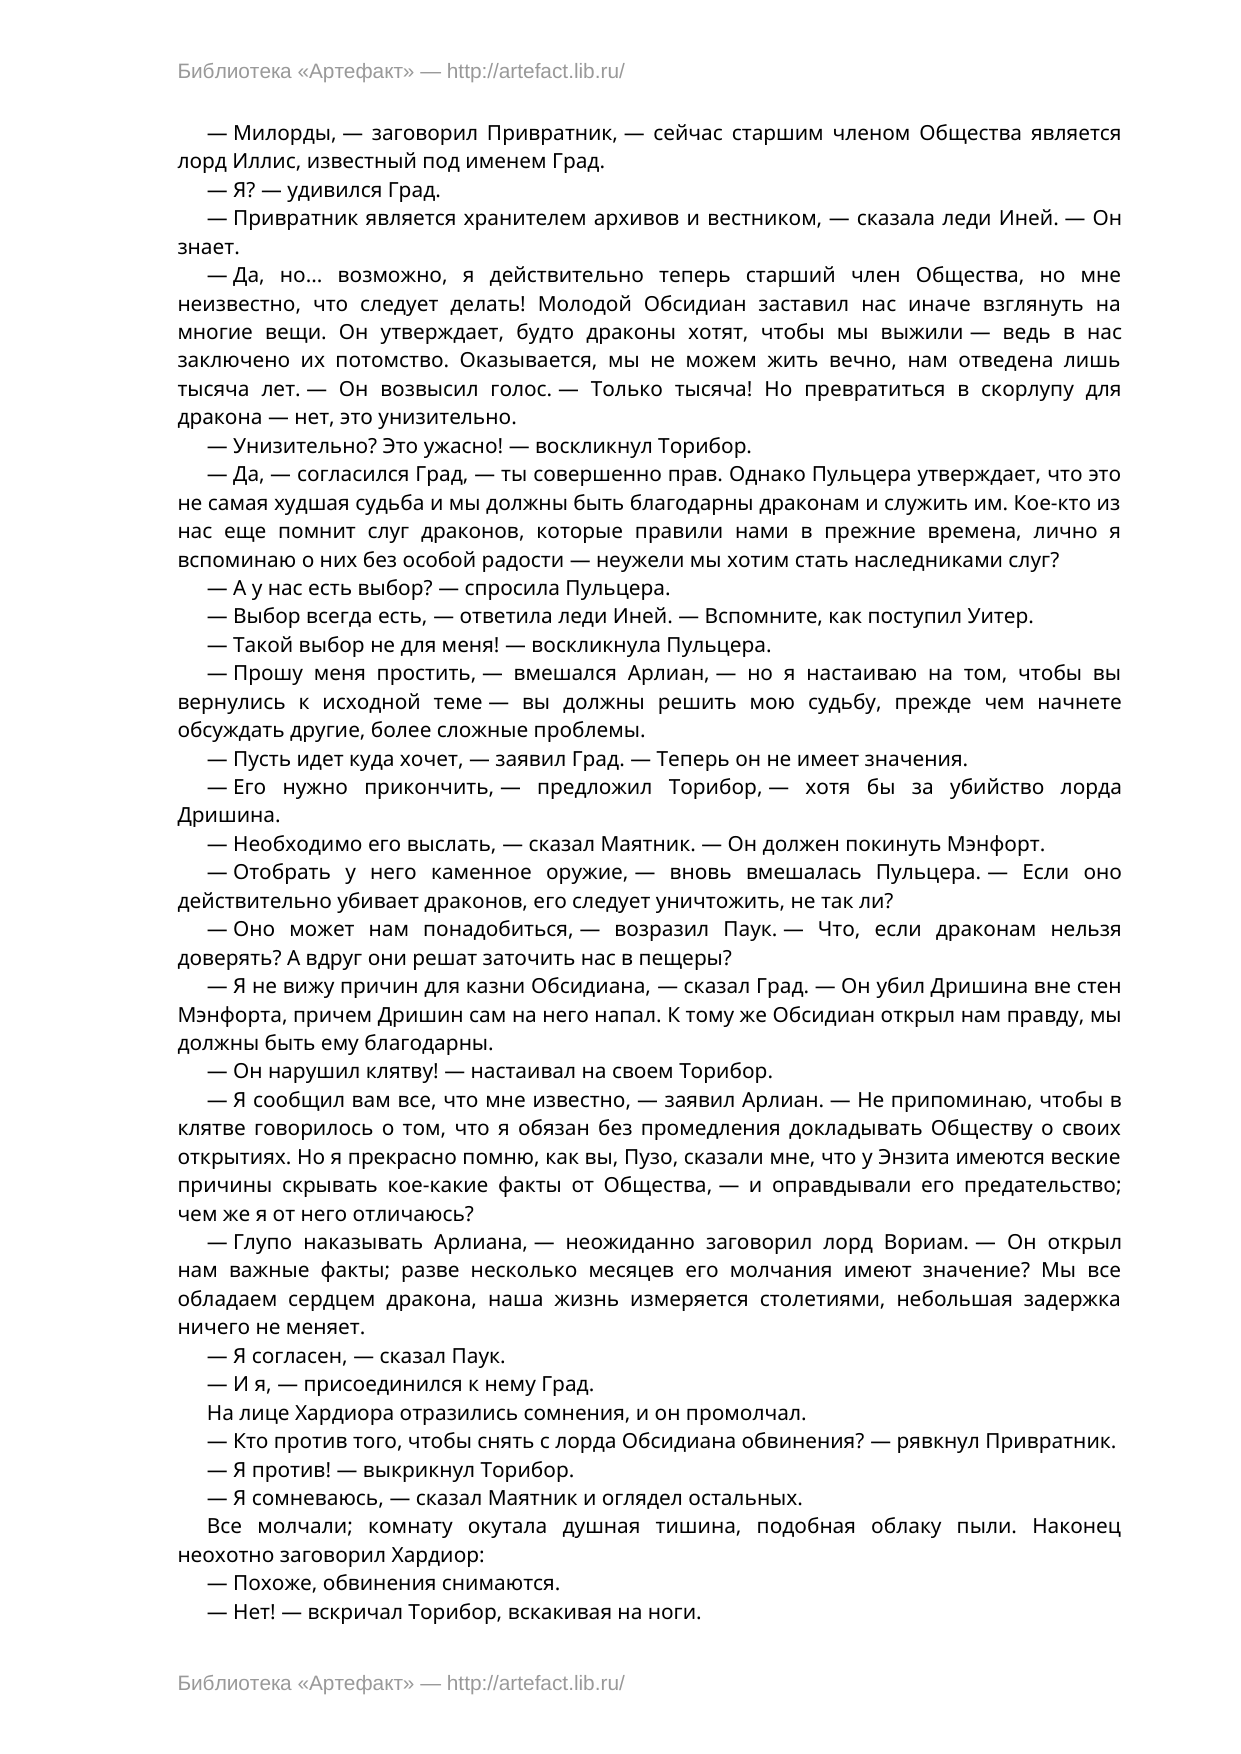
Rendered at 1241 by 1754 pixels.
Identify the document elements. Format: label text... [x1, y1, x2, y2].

text — Я не вижу причин для казни Обсидиана, — сказал Град. — Он убил Дришина вне стен Мэнфорта, причем Дришин сам на него напал. К тому же Обсидиан открыл нам правду, мы должны быть ему благодарны. [177, 971, 1122, 1057]
text — Да, но... возможно, я действительно теперь старший член Общества, но мне неизвестно, что следует делать! Молодой Обсидиан заставил нас иначе взглянуть на многие вещи. Он утверждает, будто драконы хотят, чтобы мы выжили — ведь в нас заключено их потомство. Оказывается, мы не можем жить вечно, нам отведена лишь тысяча лет. — Он возвысил голос. — Только тысяча! Но превратиться в скорлупу для дракона — нет, это унизительно. [177, 260, 1122, 431]
text — Унизительно? Это ужасно! — воскликнул Торибор. [177, 431, 1122, 459]
text — Пусть идет куда хочет, — заявил Град. — Теперь он не имеет значения. [177, 744, 1122, 772]
text — Выбор всегда есть, — ответила леди Иней. — Вспомните, как поступил Уитер. [177, 602, 1122, 630]
text — Я? — удивился Град. [177, 175, 1122, 203]
text На лице Хардиора отразились сомнения, и он промолчал. [177, 1398, 1122, 1426]
text — Я сообщил вам все, что мне известно, — заявил Арлиан. — Не припоминаю, чтобы в клятве говорилось о том, что я обязан без промедления докладывать Обществу о своих открытиях. Но я прекрасно помню, как вы, Пузо, сказали мне, что у Энзита имеются веские причины скрывать кое-какие факты от Общества, — и оправдывали его предательство; чем же я от него отличаюсь? [177, 1085, 1122, 1227]
text — Оно может нам понадобиться, — возразил Паук. — Что, если драконам нельзя доверять? А вдруг они решат заточить нас в пещеры? [177, 914, 1122, 971]
text — Он нарушил клятву! — настаивал на своем Торибор. [177, 1057, 1122, 1085]
text — Отобрать у него каменное оружие, — вновь вмешалась Пульцера. — Если оно действительно убивает драконов, его следует уничтожить, не так ли? [177, 857, 1122, 914]
text — Милорды, — заговорил Привратник, — сейчас старшим членом Общества является лорд Иллис, известный под именем Град. [177, 118, 1122, 175]
text — Да, — согласился Град, — ты совершенно прав. Однако Пульцера утверждает, что это не самая худшая судьба и мы должны быть благодарны драконам и служить им. Кое-кто из нас еще помнит слуг драконов, которые правили нами в прежние времена, лично я вспоминаю о них без особой радости — неужели мы хотим стать наследниками слуг? [177, 459, 1122, 573]
text — Его нужно прикончить, — предложил Торибор, — хотя бы за убийство лорда Дришина. [177, 772, 1122, 829]
text — Нет! — вскричал Торибор, вскакивая на ноги. [177, 1597, 1122, 1625]
text — Глупо наказывать Арлиана, — неожиданно заговорил лорд Вориам. — Он открыл нам важные факты; разве несколько месяцев его молчания имеют значение? Мы все обладаем сердцем дракона, наша жизнь измеряется столетиями, небольшая задержка ничего не меняет. [177, 1227, 1122, 1341]
text — А у нас есть выбор? — спросила Пульцера. [177, 573, 1122, 602]
text — Такой выбор не для меня! — воскликнула Пульцера. [177, 630, 1122, 658]
text — Я согласен, — сказал Паук. [177, 1341, 1122, 1369]
text — Кто против того, чтобы снять с лорда Обсидиана обвинения? — рявкнул Привратник. [177, 1426, 1122, 1455]
text — Необходимо его выслать, — сказал Маятник. — Он должен покинуть Мэнфорт. [177, 829, 1122, 857]
text — И я, — присоединился к нему Град. [177, 1369, 1122, 1398]
text Все молчали; комнату окутала душная тишина, подобная облаку пыли. Наконец неохотно заговорил Хардиор: [177, 1512, 1122, 1568]
text — Прошу меня простить, — вмешался Арлиан, — но я настаиваю на том, чтобы вы вернулись к исходной теме — вы должны решить мою судьбу, прежде чем начнете обсуждать другие, более сложные проблемы. [177, 658, 1122, 744]
text — Привратник является хранителем архивов и вестником, — сказала леди Иней. — Он знает. [177, 203, 1122, 260]
text — Я сомневаюсь, — сказал Маятник и оглядел остальных. [177, 1483, 1122, 1512]
text — Я против! — выкрикнул Торибор. [177, 1455, 1122, 1483]
text — Похоже, обвинения снимаются. [177, 1568, 1122, 1597]
